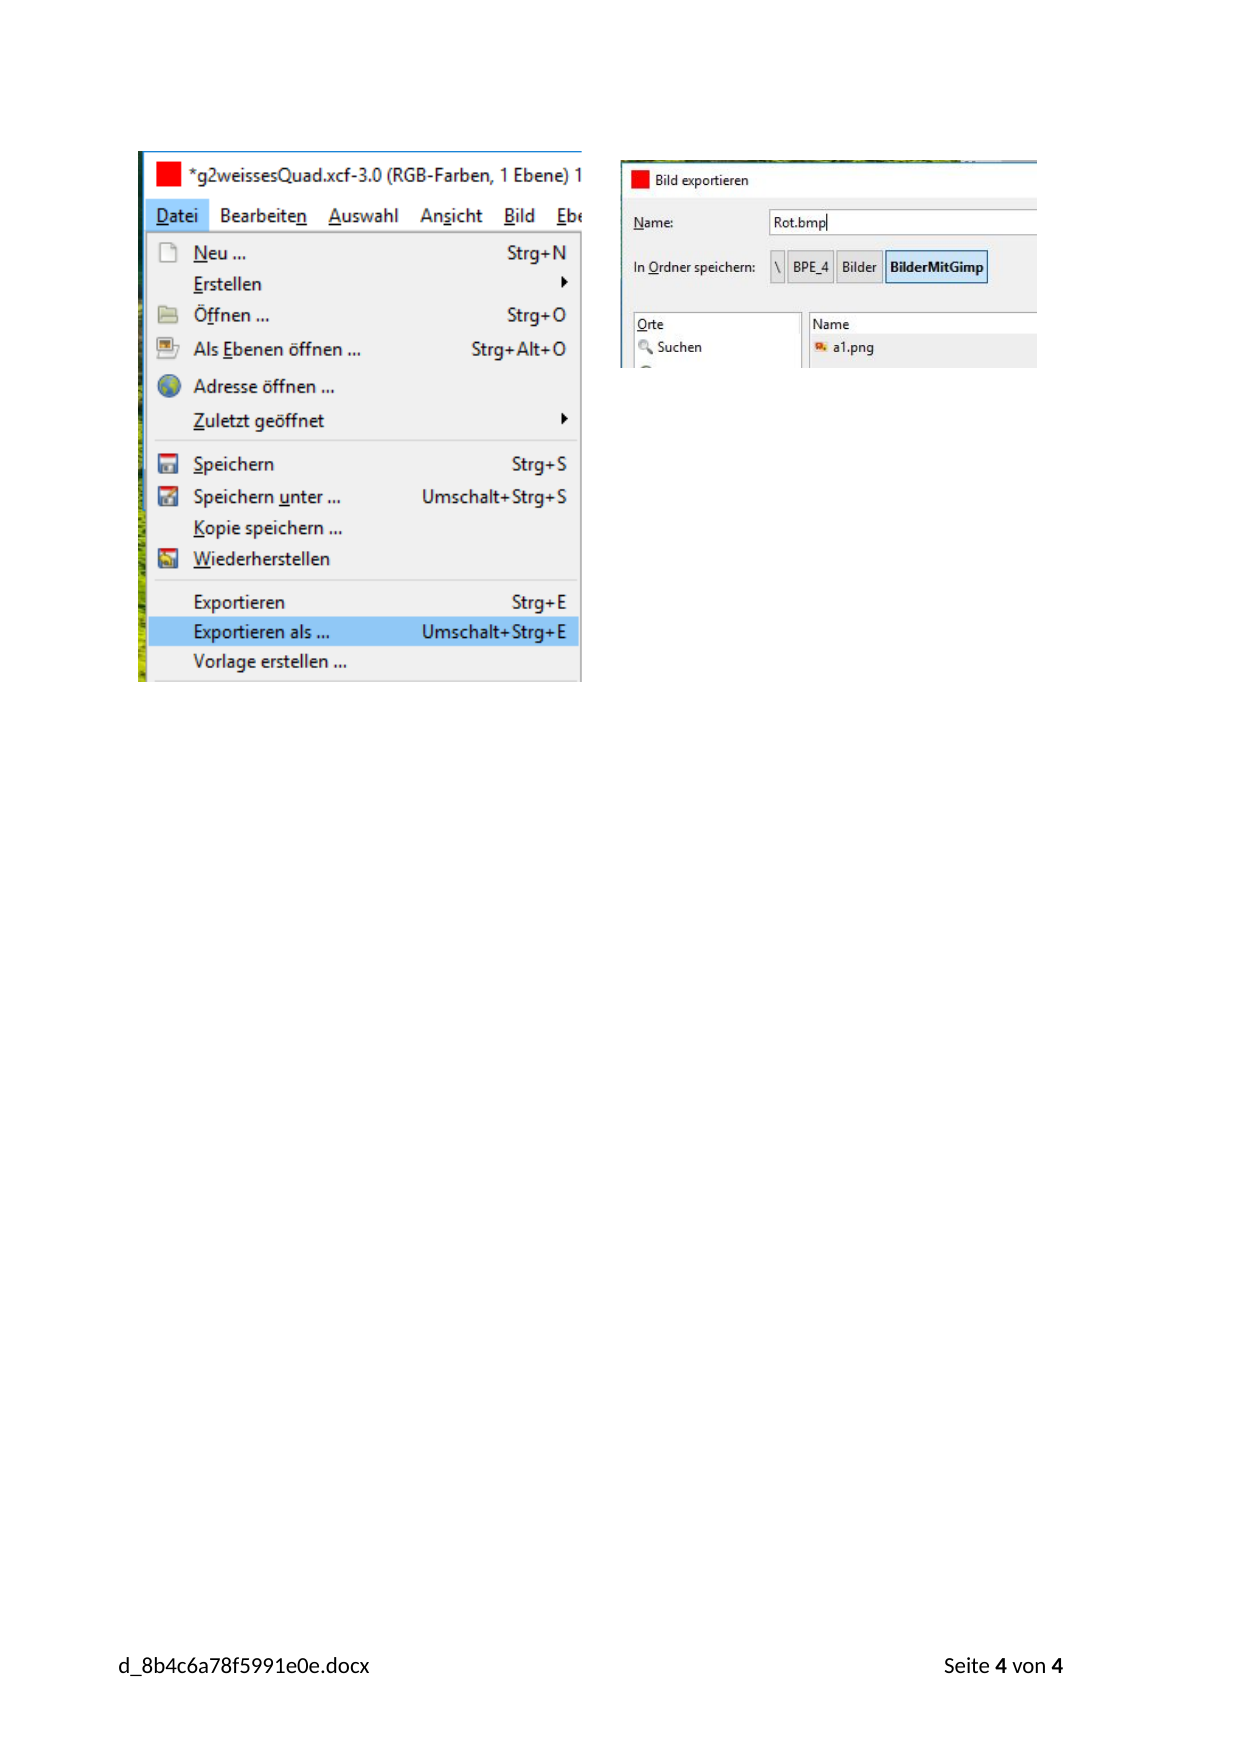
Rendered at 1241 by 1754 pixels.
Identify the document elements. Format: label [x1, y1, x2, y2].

picture [138, 151, 582, 682]
picture [620, 160, 1037, 368]
